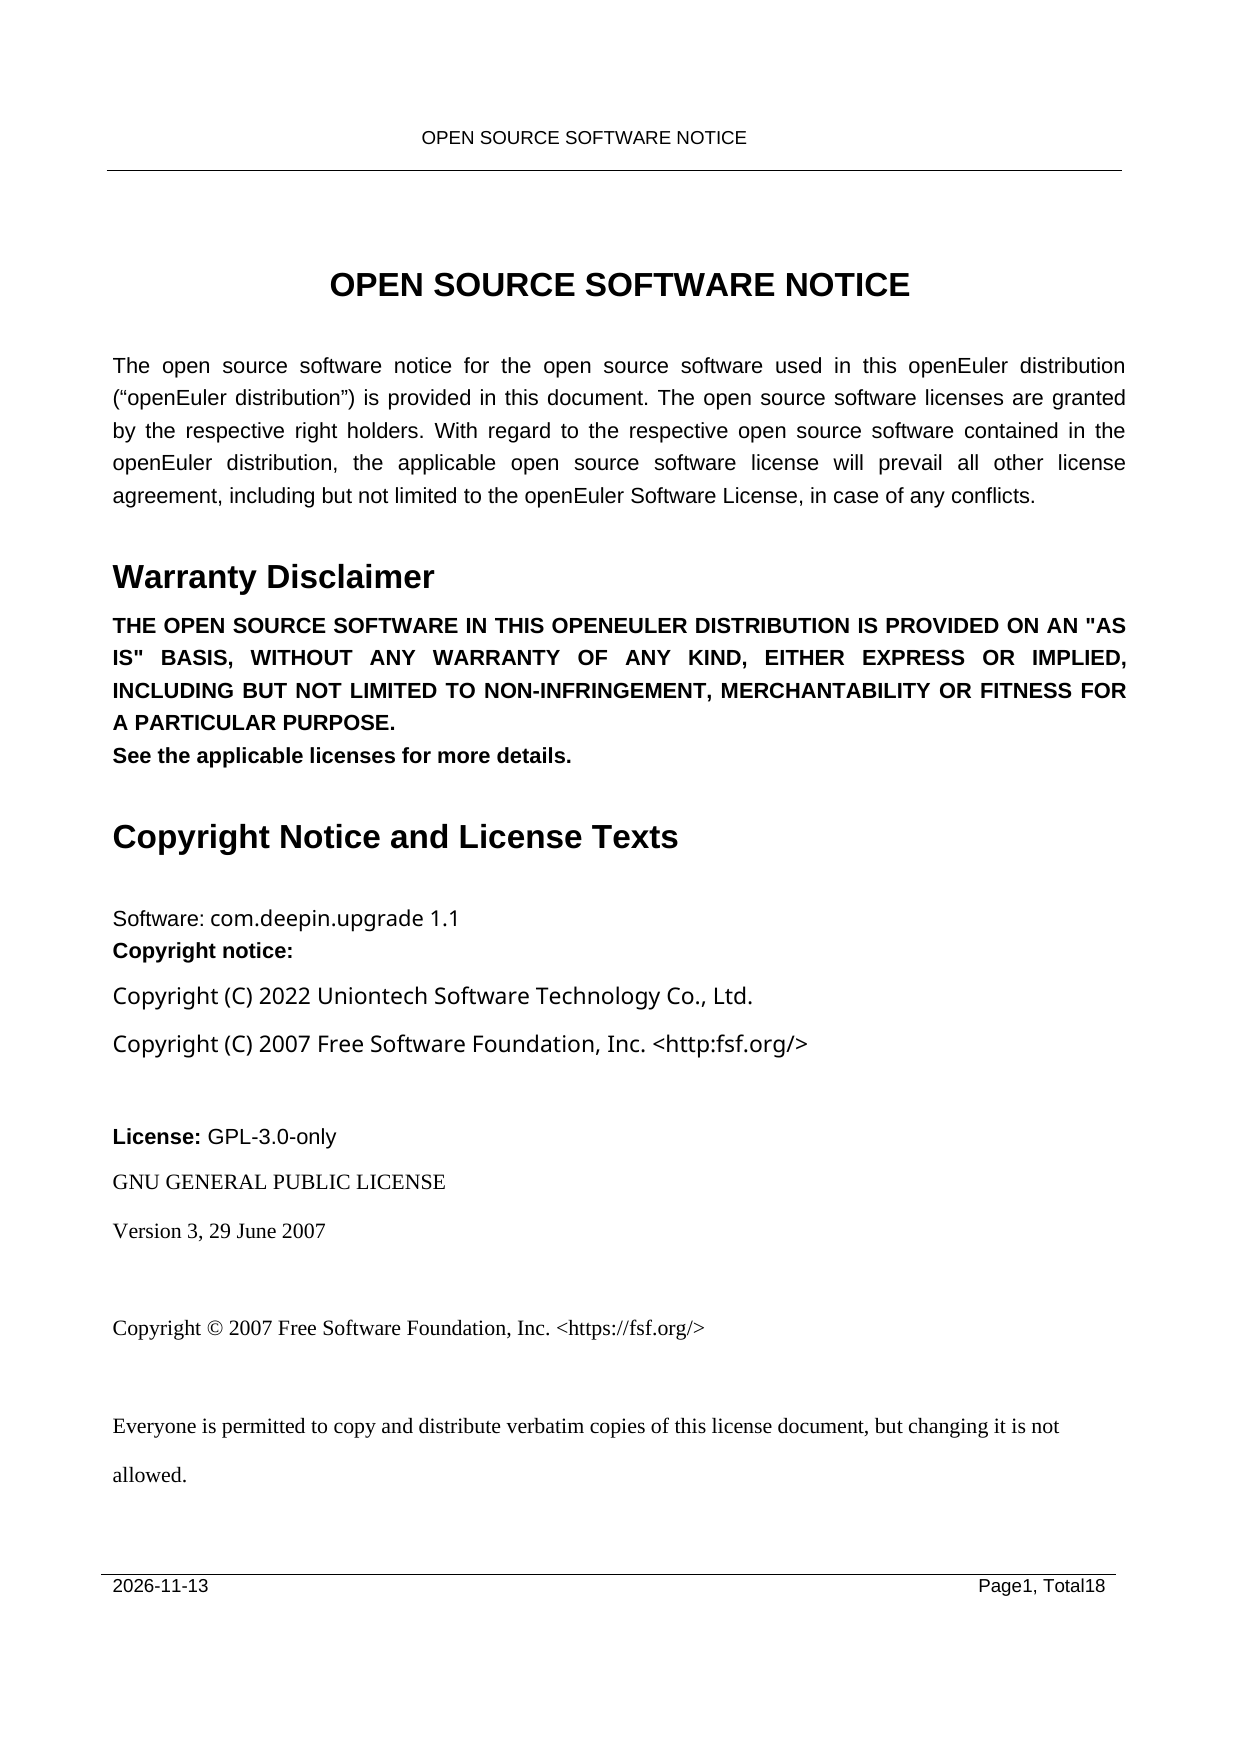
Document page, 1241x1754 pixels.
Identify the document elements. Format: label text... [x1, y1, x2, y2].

text The open source software notice for the open source software used in this openEuler distribution (“openEuler distribution”) is provided in this document. The open source software licenses are granted by the respective right holders. With regard to the respective open source software contained in the openEuler distribution, the applicable open source software license will prevail all other license agreement, including but not limited to the openEuler Software License, in case of any conflicts. [112, 349, 1128, 511]
text Copyright (C) 2007 Free Software Foundation, Inc. <http:fsf.org/> [112, 1027, 1128, 1060]
text Software: com.deepin.upgrade 1.1 [112, 901, 1128, 934]
text Copyright (C) 2022 Uniontech Software Technology Co., Ltd. [112, 979, 1128, 1012]
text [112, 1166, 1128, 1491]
text Copyright notice: [112, 934, 1128, 966]
text Warranty Disclaimer [112, 544, 1128, 609]
text License: GPL-3.0-only [112, 1120, 1128, 1153]
text THE OPEN SOURCE SOFTWARE IN THIS OPENEULER DISTRIBUTION IS PROVIDED ON AN "AS IS" BASIS, WITHOUT ANY WARRANTY OF ANY KIND, EITHER EXPRESS OR IMPLIED, INCLUDING BUT NOT LIMITED TO NON-INFRINGEMENT, MERCHANTABILITY OR FITNESS FOR A PARTICULAR PURPOSE. See the applicable licenses for more details. [112, 609, 1128, 771]
text OPEN SOURCE SOFTWARE NOTICE [112, 251, 1128, 316]
text Copyright Notice and License Texts [112, 804, 1128, 869]
